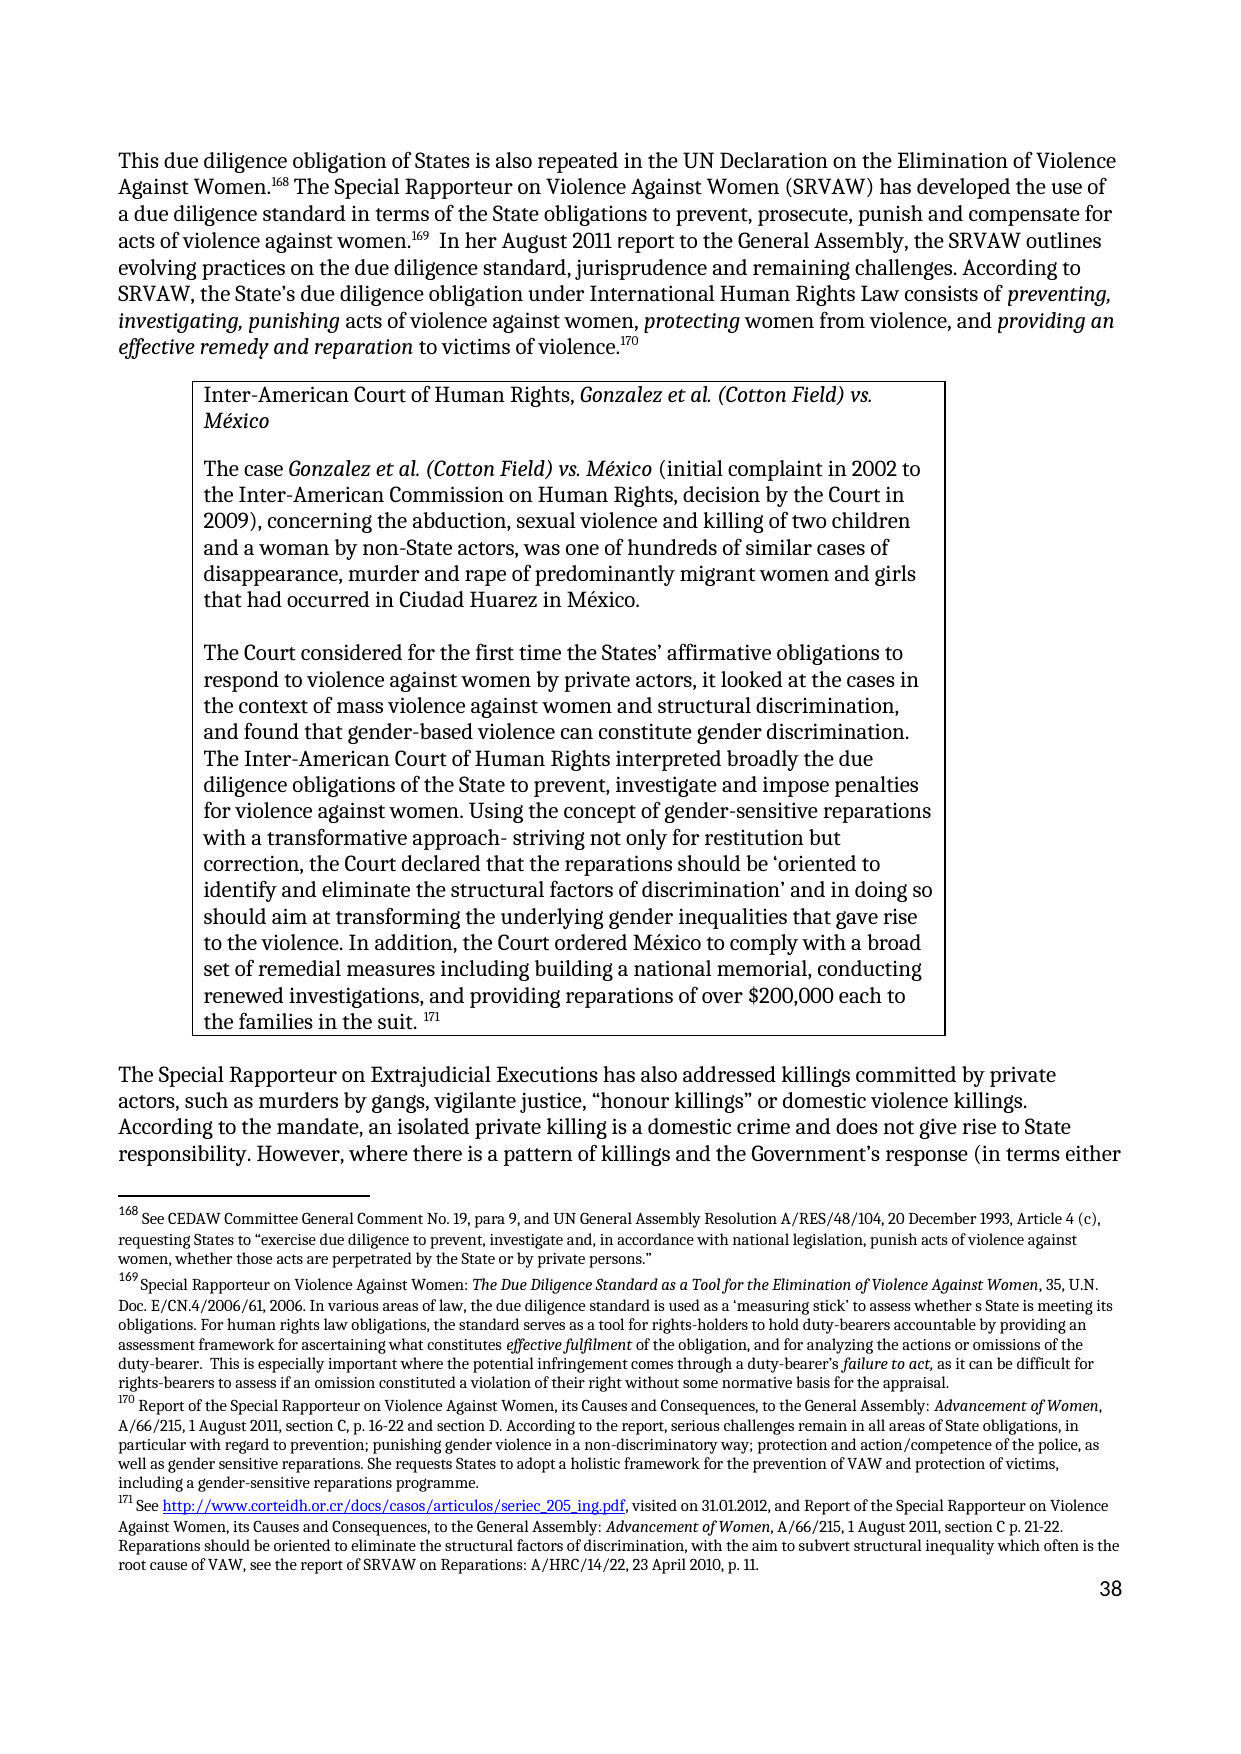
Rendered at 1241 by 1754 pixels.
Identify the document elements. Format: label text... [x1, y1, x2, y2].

text This due diligence obligation of States is also repeated in the UN Declaration on the Elimination of Violence Against Women. The Special Rapporteur on Violence Against Women (SRVAW) has developed the use of a due diligence standard in terms of the State obligations to prevent, prosecute, punish and compensate for acts of violence against women. In her August 2011 report to the General Assembly, the SRVAW outlines evolving practices on the due diligence standard, jurisprudence and remaining challenges. According to SRVAW, the State’s due diligence obligation under International Human Rights Law consists of preventing, investigating, punishing acts of violence against women, protecting women from violence, and providing an effective remedy and reparation to victims of violence. [118, 148, 1122, 360]
table_header Inter-American Court of Human Rights, Gonzalez et al. (Cotton Field) vs. México The case Gonzalez et al. (Cotton Field) vs. México (initial complaint in 2002 to the Inter-American Commission on Human Rights, decision by the Court in 2009), concerning the abduction, sexual violence and killing of two children and a woman by non-State actors, was one of hundreds of similar cases of disappearance, murder and rape of predominantly migrant women and girls that had occurred in Ciudad Huarez in México. The Court considered for the first time the States’ affirmative obligations to respond to violence against women by private actors, it looked at the cases in the context of mass violence against women and structural discrimination, and found that gender-based violence can constitute gender discrimination. The Inter-American Court of Human Rights interpreted broadly the due diligence obligations of the State to prevent, investigate and impose penalties for violence against women. Using the concept of gender-sensitive reparations with a transformative approach- striving not only for restitution but correction, the Court declared that the reparations should be ‘oriented to identify and eliminate the structural factors of discrimination’ and in doing so should aim at transforming the underlying gender inequalities that gave rise to the violence. In addition, the Court ordered México to comply with a broad set of remedial measures including building a national memorial, conducting renewed investigations, and providing reparations of over $200,000 each to the families in the suit. [193, 382, 944, 1035]
text The Special Rapporteur on Extrajudicial Executions has also addressed killings committed by private actors, such as murders by gangs, vigilante justice, “honour killings” or domestic violence killings. According to the mandate, an isolated private killing is a domestic crime and does not give rise to State responsibility. However, where there is a pattern of killings and the Government’s response (in terms either of prevention or of accountability) is inadequate, the responsibility of the State is engaged. Under human rights law, the State is not only prohibited from directly violating the right to life, but is also required to ensure the right to life, and must meet its due diligence obligations to take appropriate measures to deter, prevent, investigate, prosecute and punish perpetrators. [118, 1061, 1122, 1167]
